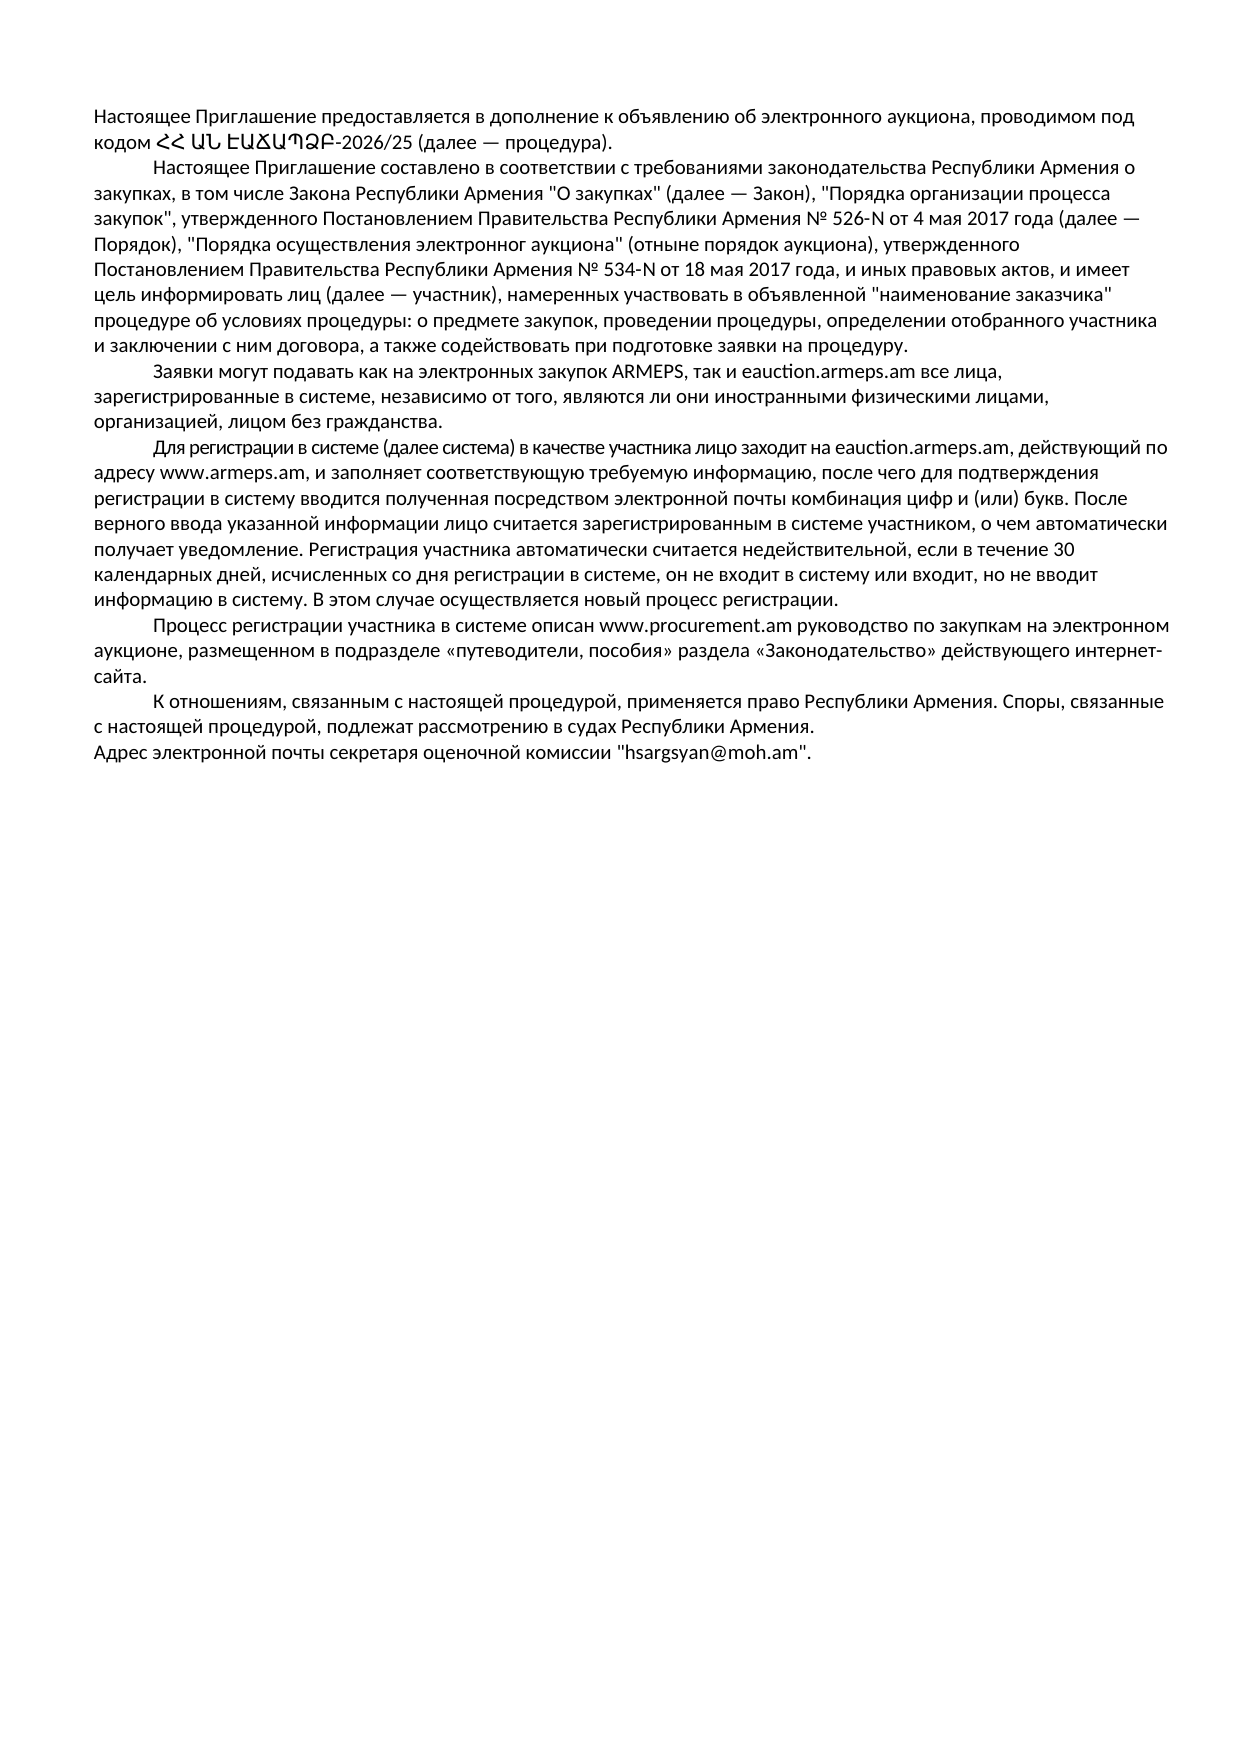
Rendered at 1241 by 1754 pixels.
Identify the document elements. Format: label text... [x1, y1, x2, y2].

text Процесс регистрации участника в системе описан www.procurement.am руководство по закупкам на электронном аукционе, размещенном в подразделе «путеводители, пособия» раздела «Законодательство» действующего интернет-сайта. [94, 612, 1171, 688]
text Заявки могут подавать как на электронных закупок ARMEPS, так и eauction.armeps.am все лица, зарегистрированные в системе, независимо от того, являются ли они иностранными физическими лицами, организацией, лицом без гражданства. [94, 358, 1171, 434]
text Для регистрации в системе (далее система) в качестве участника лицо заходит на eauction.armeps.am, действующий по адресу www.armeps.am, и заполняет соответствующую требуемую информацию, после чего для подтверждения регистрации в систему вводится полученная посредством электронной почты комбинация цифр и (или) букв. После верного ввода указанной информации лицо считается зарегистрированным в системе участником, о чем автоматически получает уведомление. Регистрация участника автоматически считается недействительной, если в течение 30 календарных дней, исчисленных со дня регистрации в системе, он не входит в систему или входит, но не вводит информацию в систему. В этом случае осуществляется новый процесс регистрации. [94, 434, 1171, 612]
text Настоящее Приглашение составлено в соответствии с требованиями законодательства Республики Армения о закупках, в том числе Закона Республики Армения "О закупках" (далее — Закон), "Порядка организации процесса закупок", утвержденного Постановлением Правительства Республики Армения № 526-N от 4 мая 2017 года (далее — Порядок), "Порядка осуществления электронног аукциона" (отныне порядок аукциона), утвержденного Постановлением Правительства Республики Армения № 534-N от 18 мая 2017 года, и иных правовых актов, и имеет цель информировать лиц (далее — участник), намеренных участвовать в объявленной "наименование заказчика" процедуре об условиях процедуры: о предмете закупок, проведении процедуры, определении отобранного участника и заключении с ним договора, а также содействовать при подготовке заявки на процедуру. [94, 154, 1171, 358]
text Настоящее Приглашение предоставляется в дополнение к объявлению об электронного аукциона, проводимом под кодом ՀՀ ԱՆ ԷԱՃԱՊՁԲ-2026/25 (далее — процедура). [94, 104, 1171, 154]
text К отношениям, связанным с настоящей процедурой, применяется право Республики Армения. Споры, связанные с настоящей процедурой, подлежат рассмотрению в судах Республики Армения. [94, 688, 1171, 739]
text Адрес электронной почты секретаря оценочной комиссии "hsargsyan@moh.am". [94, 739, 1171, 764]
